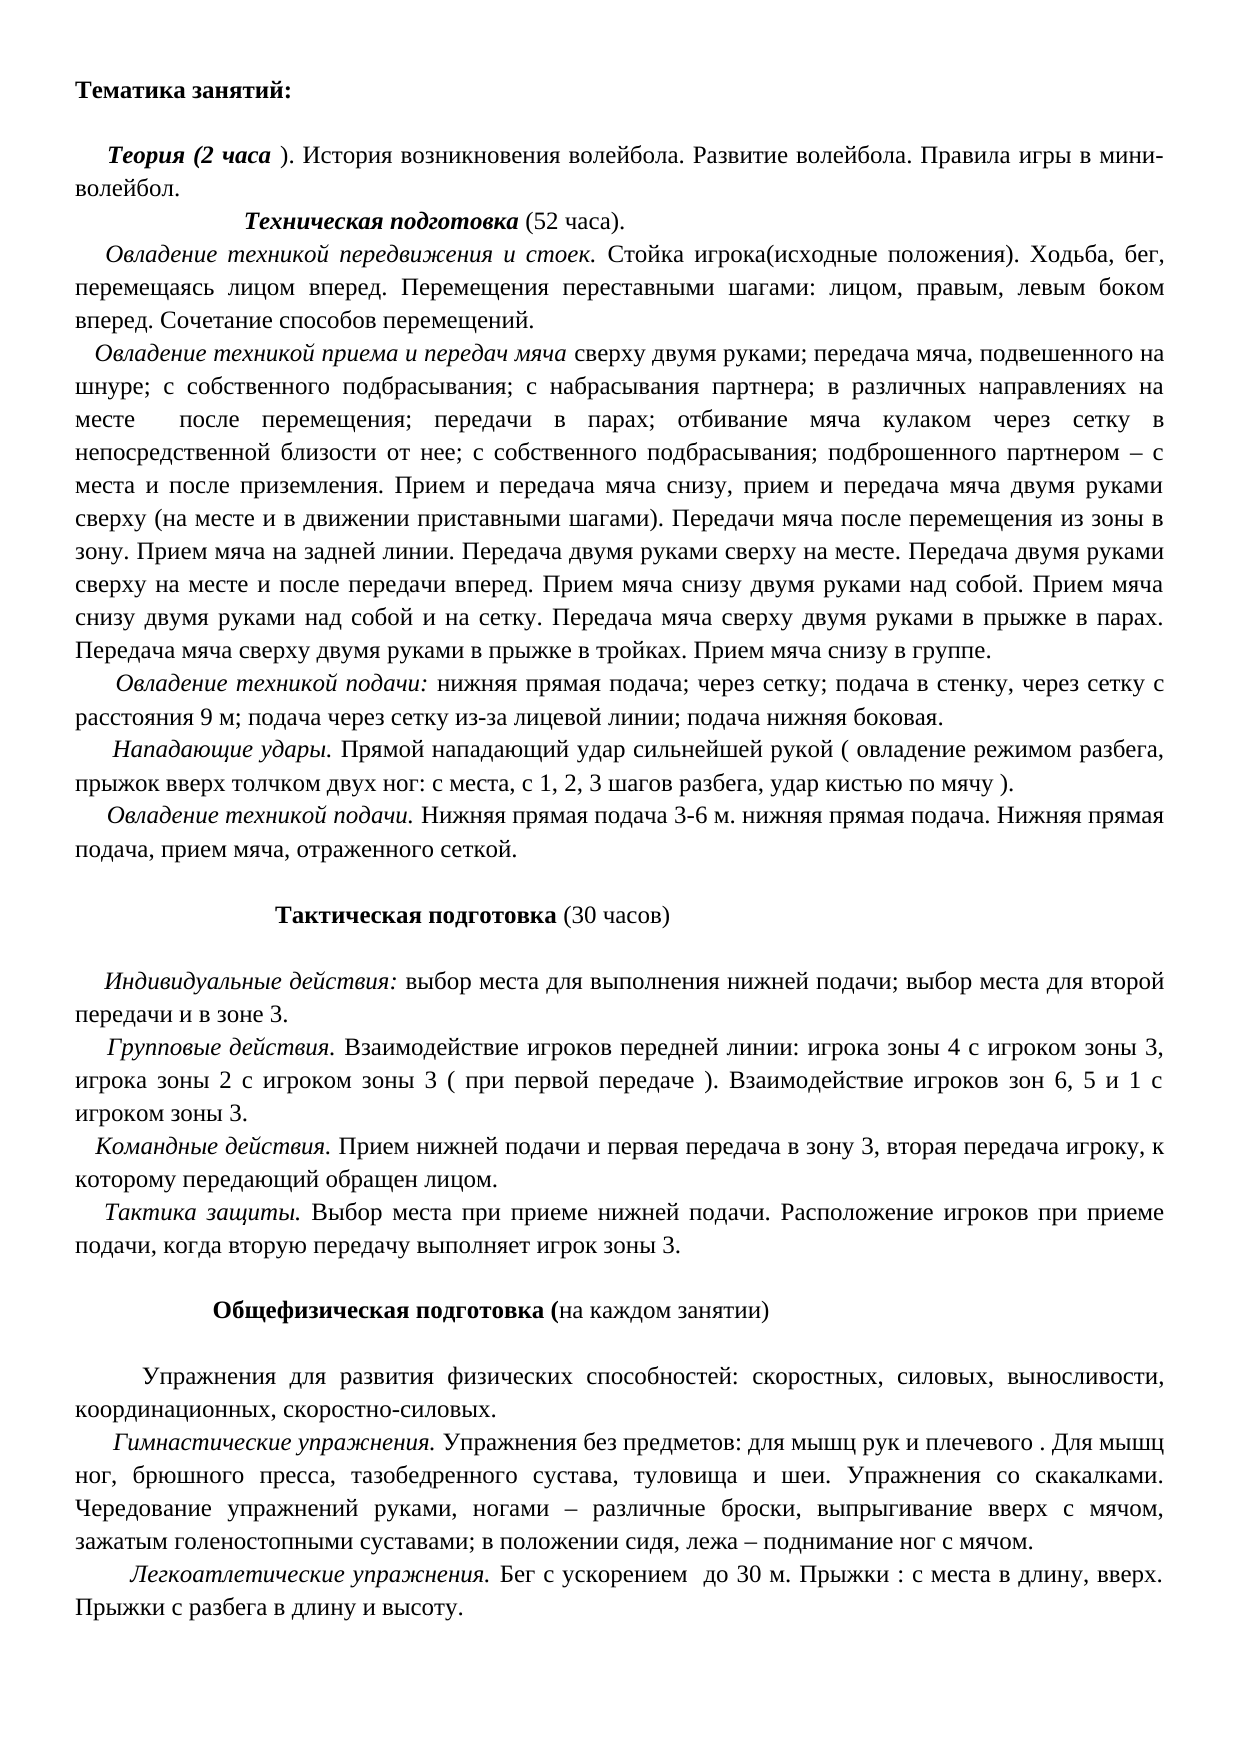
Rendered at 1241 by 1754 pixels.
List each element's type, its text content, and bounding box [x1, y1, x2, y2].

text Тематика занятий: [75, 75, 1165, 104]
text Гимнастические упражнения. Упражнения без предметов: для мышц рук и плечевого . Для мышц ног, брюшного пресса, тазобедренного сустава, туловища и шеи. Упражнения со скакалками. Чередование упражнений руками, ногами – различные броски, выпрыгивание вверх с мячом, зажатым голеностопными суставами; в положении сидя, лежа – поднимание ног с мячом. [75, 1427, 1165, 1555]
text Техническая подготовка (52 часа). [75, 206, 1165, 235]
text Общефизическая подготовка (на каждом занятии) [75, 1295, 1165, 1324]
text Командные действия. Прием нижней подачи и первая передача в зону 3, вторая передача игроку, к которому передающий обращен лицом. [75, 1131, 1165, 1193]
text Овладение техникой подачи: нижняя прямая подача; через сетку; подача в стенку, через сетку с расстояния 9 м; подача через сетку из-за лицевой линии; подача нижняя боковая. [75, 668, 1165, 730]
text Упражнения для развития физических способностей: скоростных, силовых, выносливости, координационных, скоростно-силовых. [75, 1361, 1165, 1423]
text Тактическая подготовка (30 часов) [75, 900, 1165, 928]
text Овладение техникой подачи. Нижняя прямая подача 3-6 м. нижняя прямая подача. Нижняя прямая подача, прием мяча, отраженного сеткой. [75, 801, 1165, 862]
text Нападающие удары. Прямой нападающий удар сильнейшей рукой ( овладение режимом разбега, прыжок вверх толчком двух ног: с места, с 1, 2, 3 шагов разбега, удар кистью по мячу ). [75, 734, 1165, 796]
text Легкоатлетические упражнения. Бег с ускорением до 30 м. Прыжки : с места в длину, вверх. Прыжки с разбега в длину и высоту. [75, 1559, 1165, 1621]
text Овладение техникой приема и передач мяча сверху двумя руками; передача мяча, подвешенного на шнуре; с собственного подбрасывания; с набрасывания партнера; в различных направлениях на месте после перемещения; передачи в парах; отбивание мяча кулаком через сетку в непосредственной близости от нее; с собственного подбрасывания; подброшенного партнером – с места и после приземления. Прием и передача мяча снизу, прием и передача мяча двумя руками сверху (на месте и в движении приставными шагами). Передачи мяча после перемещения из зоны в зону. Прием мяча на задней линии. Передача двумя руками сверху на месте. Передача двумя руками сверху на месте и после передачи вперед. Прием мяча снизу двумя руками над собой. Прием мяча снизу двумя руками над собой и на сетку. Передача мяча сверху двумя руками в прыжке в парах. Передача мяча сверху двумя руками в прыжке в тройках. Прием мяча снизу в группе. [75, 338, 1165, 664]
text Групповые действия. Взаимодействие игроков передней линии: игрока зоны 4 с игроком зоны 3, игрока зоны 2 с игроком зоны 3 ( при первой передаче ). Взаимодействие игроков зон 6, 5 и 1 с игроком зоны 3. [75, 1032, 1165, 1127]
text Тактика защиты. Выбор места при приеме нижней подачи. Расположение игроков при приеме подачи, когда вторую передачу выполняет игрок зоны 3. [75, 1197, 1165, 1259]
text Индивидуальные действия: выбор места для выполнения нижней подачи; выбор места для второй передачи и в зоне 3. [75, 966, 1165, 1027]
text Овладение техникой передвижения и стоек. Стойка игрока(исходные положения). Ходьба, бег, перемещаясь лицом вперед. Перемещения переставными шагами: лицом, правым, левым боком вперед. Сочетание способов перемещений. [75, 239, 1165, 334]
text Теория (2 часа ). История возникновения волейбола. Развитие волейбола. Правила игры в мини-волейбол. [75, 140, 1165, 202]
